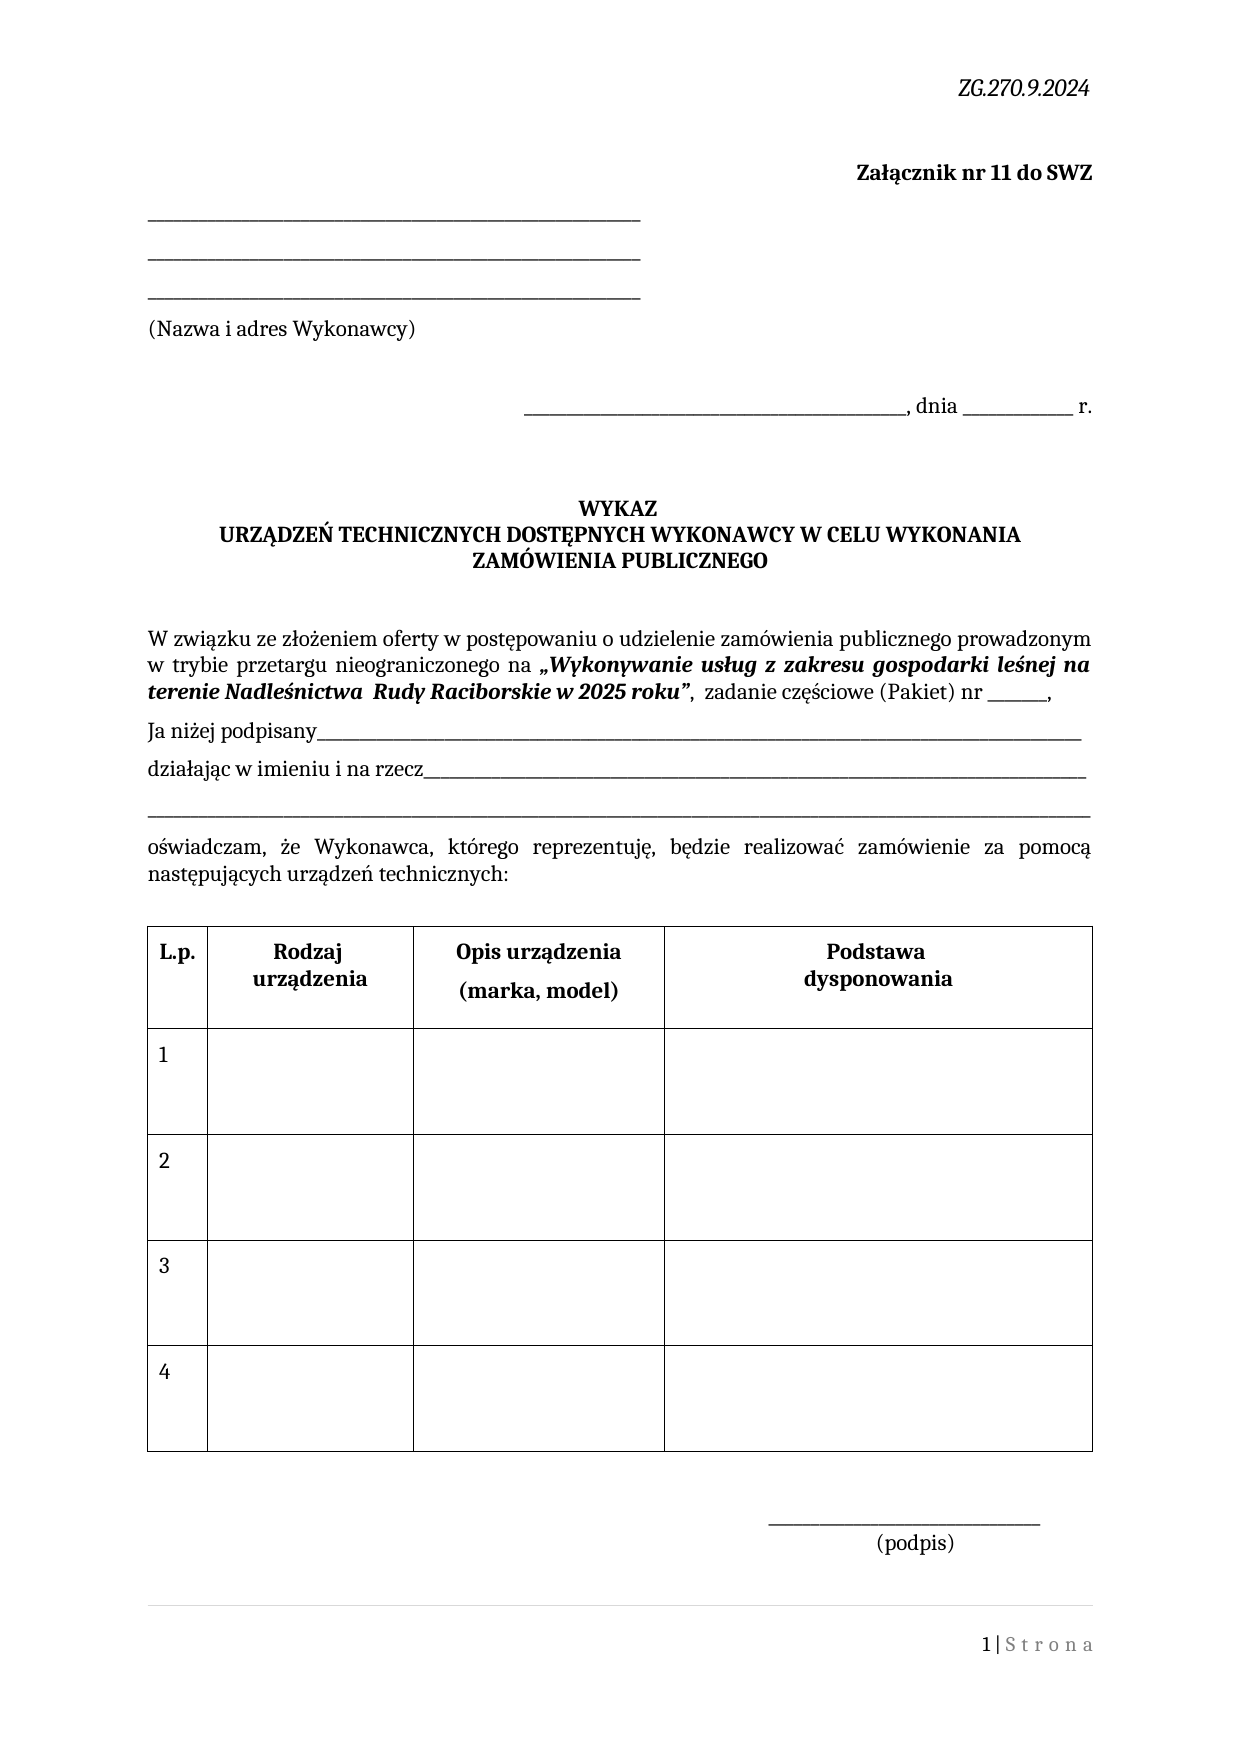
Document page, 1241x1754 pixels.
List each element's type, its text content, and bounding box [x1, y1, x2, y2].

table_cell 1 [148, 1029, 207, 1134]
table_header Podstawa dysponowania [665, 927, 1092, 1028]
text działając w imieniu i na rzecz______________________________________________________________________________ [148, 756, 1093, 783]
table_cell [208, 1241, 413, 1345]
text __________________________________________________________ [148, 277, 1093, 303]
text oświadczam, że Wykonawca, którego reprezentuję, będzie realizować zamówienie za pomocą następujących urządzeń technicznych: [148, 834, 1093, 887]
text __________________________________________________________ [148, 199, 1093, 225]
table_header Opis urządzenia (marka, model) [414, 927, 664, 1028]
table_cell [208, 1346, 413, 1451]
table_cell [414, 1029, 664, 1134]
text WYKAZ URZĄDZEŃ TECHNICZNYCH DOSTĘPNYCH WYKONAWCY W CELU WYKONANIA ZAMÓWIENIA PUBLICZNEGO [148, 495, 1093, 574]
table_cell [208, 1135, 413, 1239]
text _______________________________________________________________________________________________________________ [148, 795, 1093, 821]
table_cell [665, 1346, 1092, 1451]
table_header Rodzaj urządzenia [208, 927, 413, 1028]
table_cell [208, 1029, 413, 1134]
text _____________________________________________, dnia _____________ r. [148, 393, 1093, 419]
table_cell 3 [148, 1241, 207, 1345]
table_cell [414, 1241, 664, 1345]
table_header L.p. [148, 927, 207, 1028]
table_cell [665, 1135, 1092, 1239]
table_cell 4 [148, 1346, 207, 1451]
table_cell [414, 1135, 664, 1239]
table_cell [414, 1346, 664, 1451]
text W związku ze złożeniem oferty w postępowaniu o udzielenie zamówienia publicznego prowadzonym w trybie przetargu nieograniczonego na „Wykonywanie usług z zakresu gospodarki leśnej na terenie Nadleśnictwa Rudy Raciborskie w 2025 roku”, zadanie częściowe (Pakiet) nr _______, [148, 626, 1093, 705]
text Ja niżej podpisany__________________________________________________________________________________________ [148, 717, 1093, 744]
text (Nazwa i adres Wykonawcy) [148, 316, 1093, 342]
text __________________________________________________________ [148, 238, 1093, 264]
text ________________________________ (podpis) [738, 1503, 1093, 1556]
table_cell [665, 1241, 1092, 1345]
table_cell 2 [148, 1135, 207, 1239]
table_cell [665, 1029, 1092, 1134]
text Załącznik nr 11 do SWZ [148, 160, 1093, 186]
